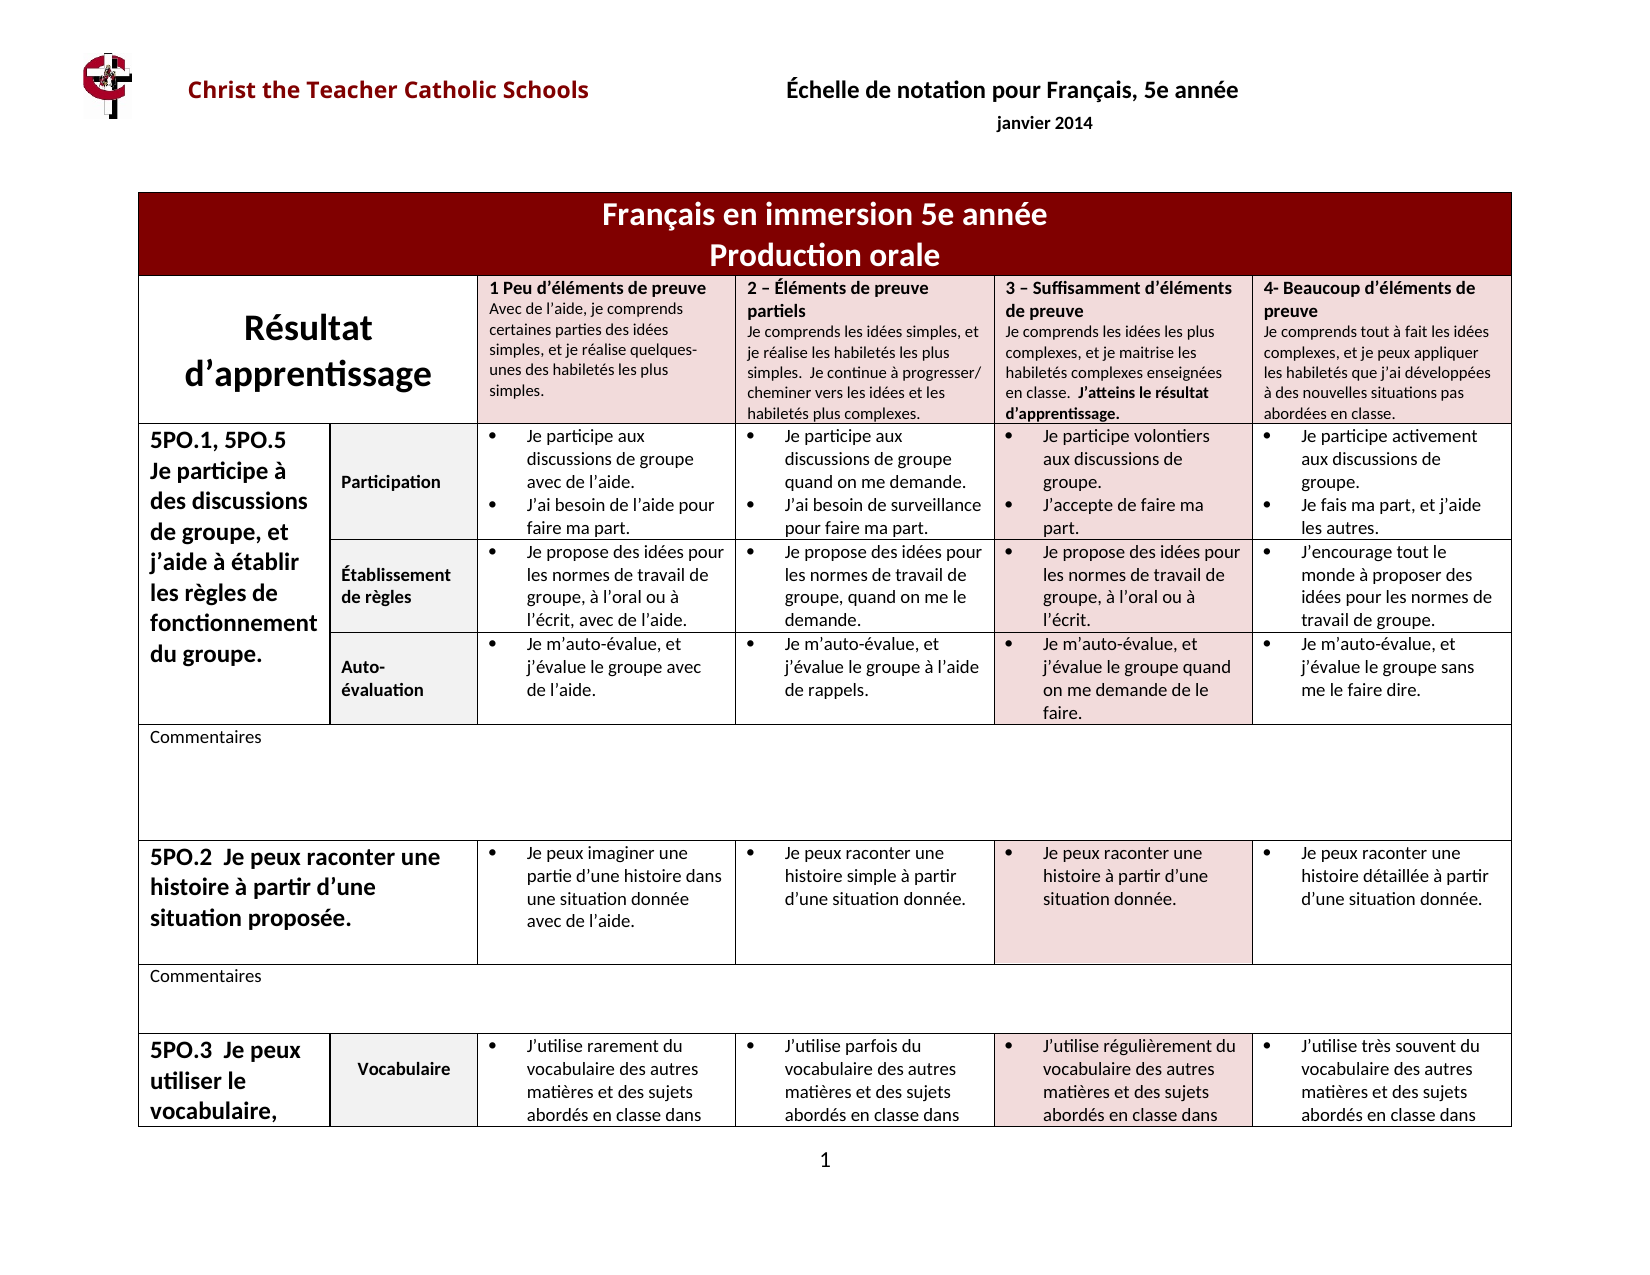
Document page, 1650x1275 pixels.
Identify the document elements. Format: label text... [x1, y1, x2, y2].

table_cell Vocabulaire [331, 1034, 477, 1126]
table_cell Je propose des idées pour les normes de travail de groupe, à l’oral ou à l’écrit. [995, 540, 1252, 632]
table_cell Je m’auto-évalue, et j’évalue le groupe à l’aide de rappels. [736, 633, 994, 724]
table_cell 5PO.2 Je peux raconter une histoire à partir d’une situation proposée. [139, 841, 477, 963]
table_cell J’encourage tout le monde à proposer des idées pour les normes de travail de groupe. [1253, 540, 1511, 632]
table_cell 1 Peu d’éléments de preuve Avec de l’aide, je comprends certaines parties des idées simples, et je réalise quelques-unes des habiletés les plus simples. [478, 276, 735, 423]
table_cell Je m’auto-évalue, et j’évalue le groupe sans me le faire dire. [1253, 633, 1511, 724]
picture [81, 53, 132, 117]
table_cell 4- Beaucoup d’éléments de preuve Je comprends tout à fait les idées complexes, et je peux appliquer les habiletés que j’ai développées à des nouvelles situations pas abordées en classe. [1253, 276, 1511, 423]
table_cell Commentaires [139, 965, 1511, 1033]
table_cell Je propose des idées pour les normes de travail de groupe, à l’oral ou à l’écrit, avec de l’aide. [478, 540, 735, 632]
table_cell J’utilise très souvent du vocabulaire des autres matières et des sujets abordés en classe dans mon vocabulaire actif. [1253, 1034, 1511, 1126]
table_cell Établissement de règles [331, 540, 477, 632]
table_cell Auto-évaluation [331, 633, 477, 724]
table_cell Commentaires [139, 725, 1511, 840]
table_cell Résultat d’apprentissage [139, 276, 477, 423]
table_cell J’utilise régulièrement du vocabulaire des autres matières et des sujets abordés en classe dans mon vocabulaire actif. [995, 1034, 1252, 1126]
table_cell 5PO.3 Je peux utiliser le vocabulaire, les expressions idiomatiques, et les structures de phrase que j’apprends quand m’exprime. [139, 1034, 329, 1126]
table_cell Participation [331, 424, 477, 539]
table_cell Je peux raconter une histoire à partir d’une situation donnée. [995, 841, 1252, 963]
table_cell Je m’auto-évalue, et j’évalue le groupe avec de l’aide. [478, 633, 735, 724]
table_cell J’utilise parfois du vocabulaire des autres matières et des sujets abordés en classe dans mon vocabulaire actif. [736, 1034, 994, 1126]
table_cell Je participe aux discussions de groupe avec de l’aide. J’ai besoin de l’aide pour faire ma part. [478, 424, 735, 539]
table_cell Je peux raconter une histoire détaillée à partir d’une situation donnée. [1253, 841, 1511, 963]
table_cell 5PO.1, 5PO.5 Je participe à des discussions de groupe, et j’aide à établir les règles de fonctionnement du groupe. [139, 424, 329, 724]
table_cell 3 – Suffisamment d’éléments de preuve Je comprends les idées les plus complexes, et je maitrise les habiletés complexes enseignées en classe. J’atteins le résultat d’apprentissage. [995, 276, 1252, 423]
table_cell Je participe activement aux discussions de groupe. Je fais ma part, et j’aide les autres. [1253, 424, 1511, 539]
table_header Français en immersion 5e année Production orale [139, 193, 1511, 275]
table_cell Je peux imaginer une partie d’une histoire dans une situation donnée avec de l’aide. [478, 841, 735, 963]
table_cell Je participe aux discussions de groupe quand on me demande. J’ai besoin de surveillance pour faire ma part. [736, 424, 994, 539]
table_cell Je propose des idées pour les normes de travail de groupe, quand on me le demande. [736, 540, 994, 632]
table_cell Je peux raconter une histoire simple à partir d’une situation donnée. [736, 841, 994, 963]
table_cell Je m’auto-évalue, et j’évalue le groupe quand on me demande de le faire. [995, 633, 1252, 724]
table_cell 2 – Éléments de preuve partiels Je comprends les idées simples, et je réalise les habiletés les plus simples. Je continue à progresser/ cheminer vers les idées et les habiletés plus complexes. [736, 276, 994, 423]
table_cell J’utilise rarement du vocabulaire des autres matières et des sujets abordés en classe dans mon vocabulaire actif. [478, 1034, 735, 1126]
table_cell Je participe volontiers aux discussions de groupe. J’accepte de faire ma part. [995, 424, 1252, 539]
